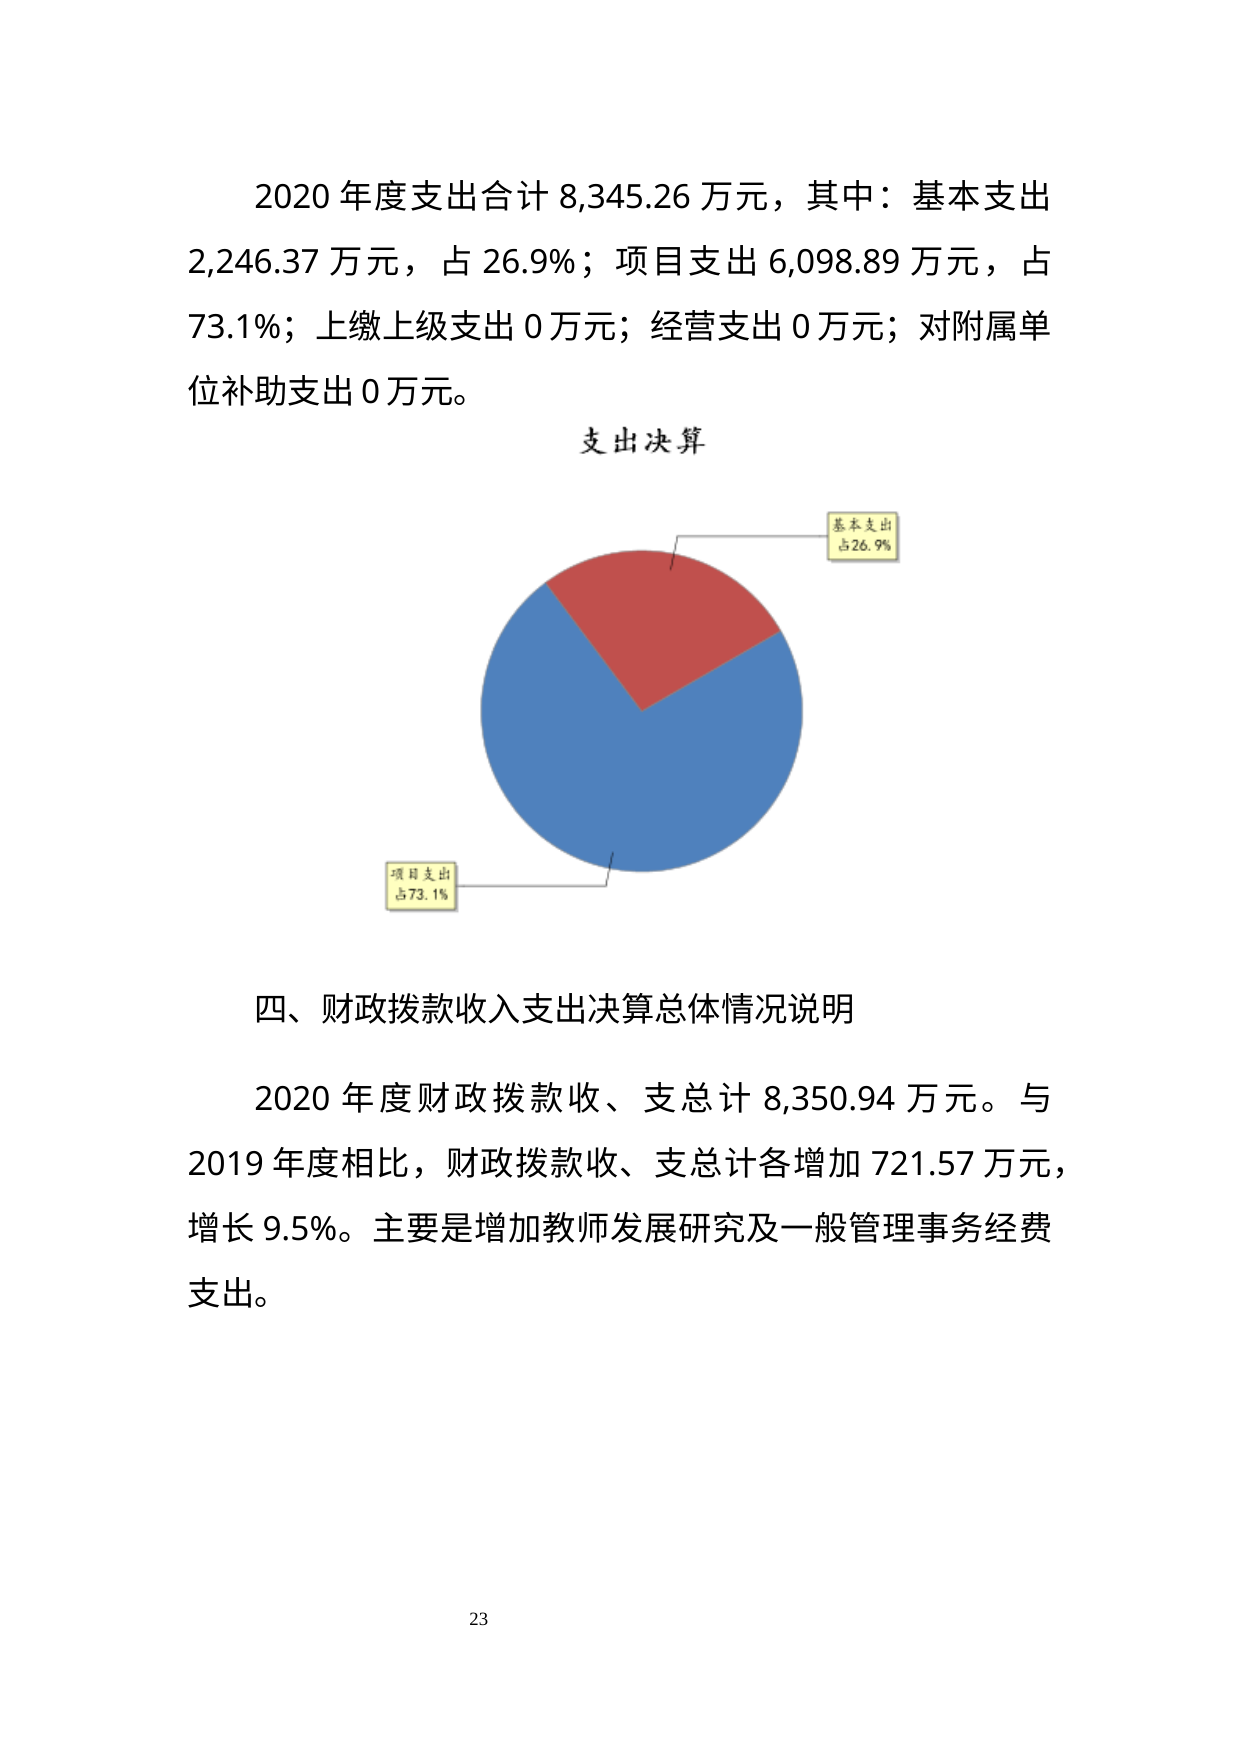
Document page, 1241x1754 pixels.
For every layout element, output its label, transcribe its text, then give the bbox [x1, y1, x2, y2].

text 四、财政拨款收入支出决算总体情况说明 [187, 974, 1053, 1039]
picture [368, 422, 916, 969]
text 2020年度财政拨款收、支总计8,350.94万元。与2019年度相比，财政拨款收、支总计各增加721.57万元，增长9.5%。主要是增加教师发展研究及一般管理事务经费支出。 [187, 1063, 1053, 1323]
text 2020年度支出合计8,345.26万元，其中：基本支出2,246.37万元，占26.9%；项目支出6,098.89万元，占73.1%；上缴上级支出0万元；经营支出0万元；对附属单位补助支出0万元。 [187, 162, 1053, 422]
